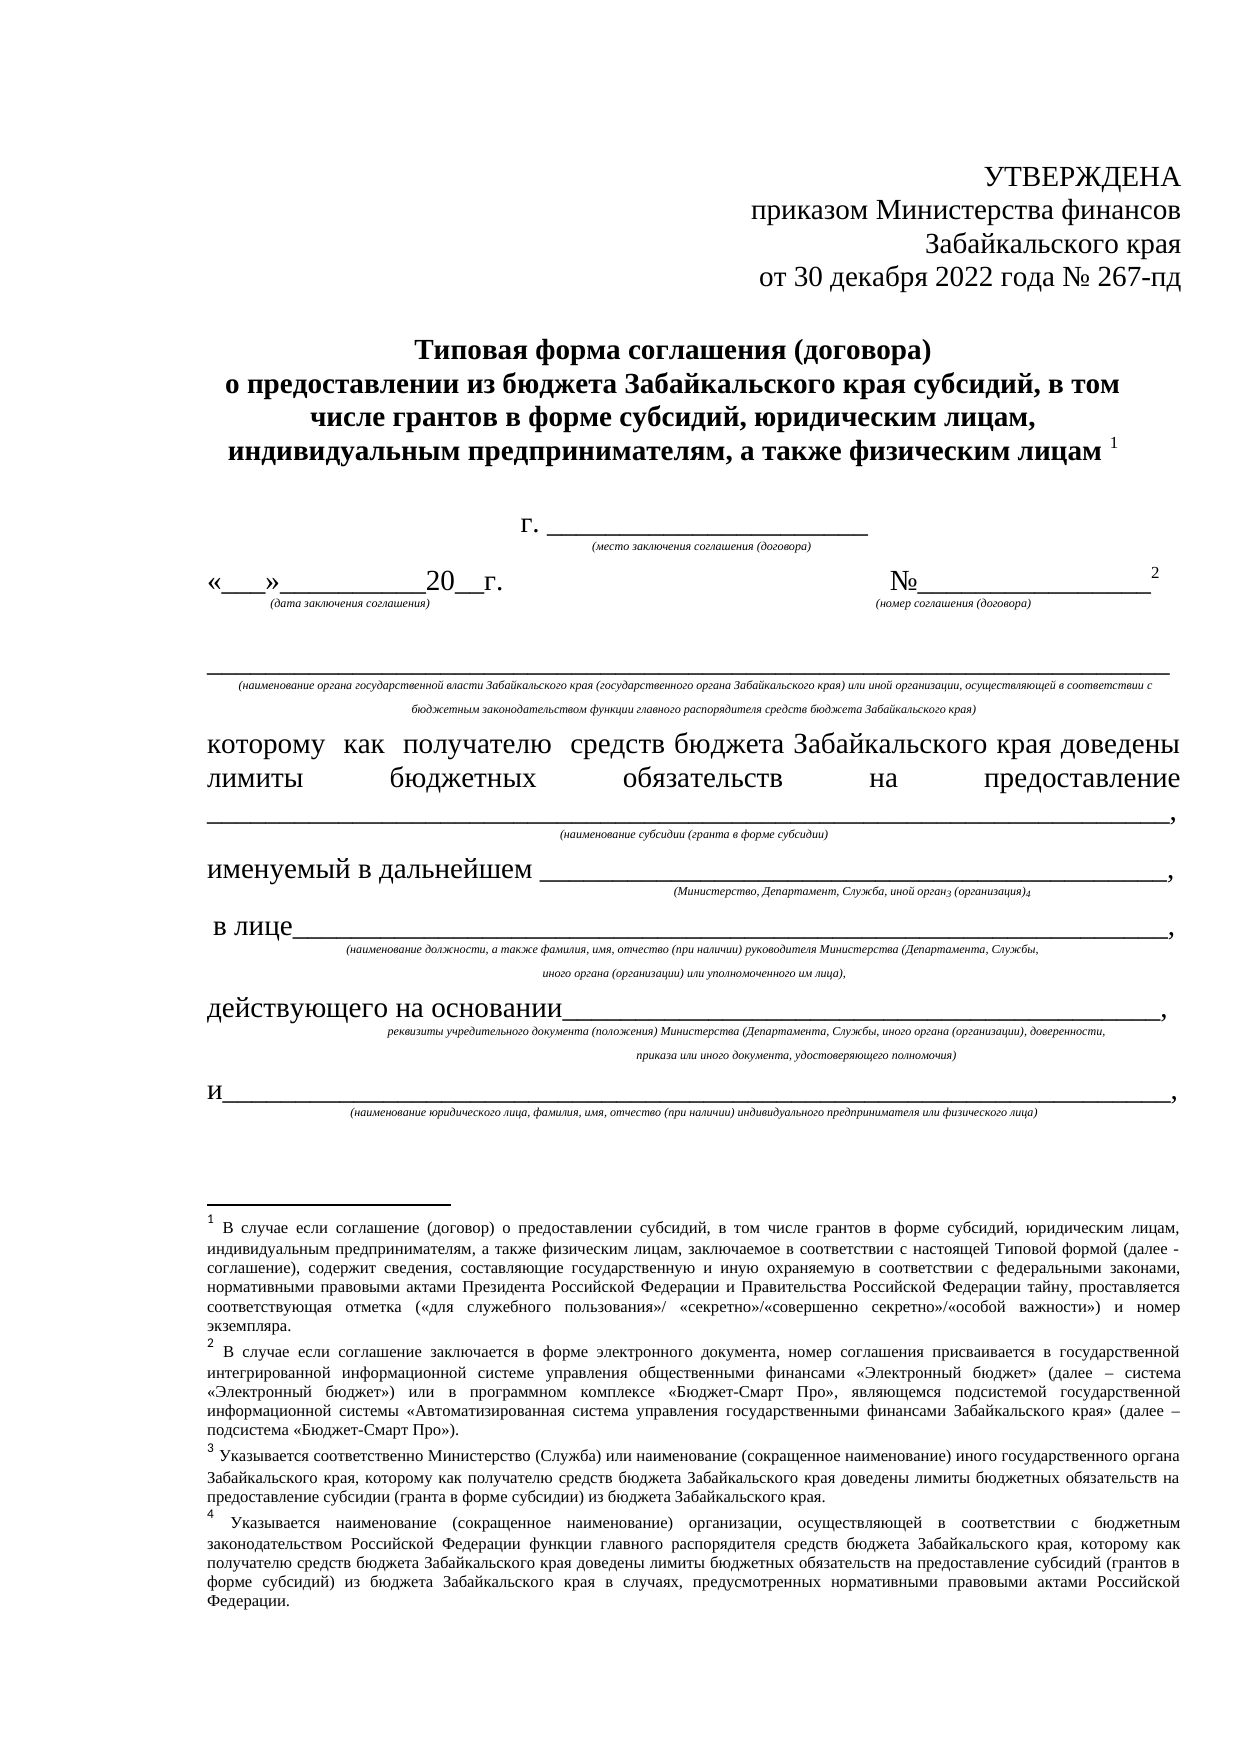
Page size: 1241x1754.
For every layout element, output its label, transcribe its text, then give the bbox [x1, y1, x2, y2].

table_header Типовая форма соглашения (договора) о предоставлении из бюджета Забайкальского края субсидий, в том числе грантов в форме субсидий, юридическим лицам, индивидуальным предпринимателям, а также физическим лицам [200, 293, 1145, 477]
text «___»__________20__г. №________________ [207, 563, 1181, 596]
text г. ______________________ [207, 505, 1181, 539]
text реквизиты учредительного документа (положения) Министерства (Департамента, Службы, иного органа (организации), доверенности, приказа или иного документа, удостоверяющего полномочия) [207, 1024, 1181, 1072]
text в лице____________________________________________________________, (наименование должности, а также фамилия, имя, отчество (при наличии) руководителя Министерства (Департамента, Службы, иного органа (организации) или уполномоченного им лица), [207, 908, 1181, 990]
text (наименование органа государственной власти Забайкальского края (государственного органа Забайкальского края) или иной организации, осуществляющей в соответствии с бюджетным законодательством функции главного распорядителя средств бюджета Забайкальского края) [207, 678, 1181, 726]
text и_________________________________________________________________, [207, 1072, 1181, 1105]
text которому как получателю средств бюджета Забайкальского края доведены лимиты бюджетных обязательств на предоставление __________________________________________________________________, [207, 726, 1181, 827]
text (дата заключения соглашения) (номер соглашения (договора) [207, 596, 1181, 621]
text от 30 декабря 2022 года № 267-пд [207, 259, 1181, 293]
text приказом Министерства финансов [207, 192, 1181, 226]
text (Министерство, Департамент, Служба, иной орган (организация) [207, 884, 1181, 908]
text действующего на основании_________________________________________, [207, 990, 1181, 1024]
text __________________________________________________________________ [207, 644, 1181, 678]
text именуемый в дальнейшем ___________________________________________, [207, 851, 1181, 884]
text Забайкальского края [207, 226, 1181, 259]
text (место заключения соглашения (договора) [207, 539, 1181, 563]
text (наименование субсидии (гранта в форме субсидии) [207, 827, 1181, 851]
text (наименование юридического лица, фамилия, имя, отчество (при наличии) индивидуального предпринимателя или физического лица) [207, 1105, 1181, 1129]
text УТВЕРЖДЕНА [207, 159, 1181, 192]
